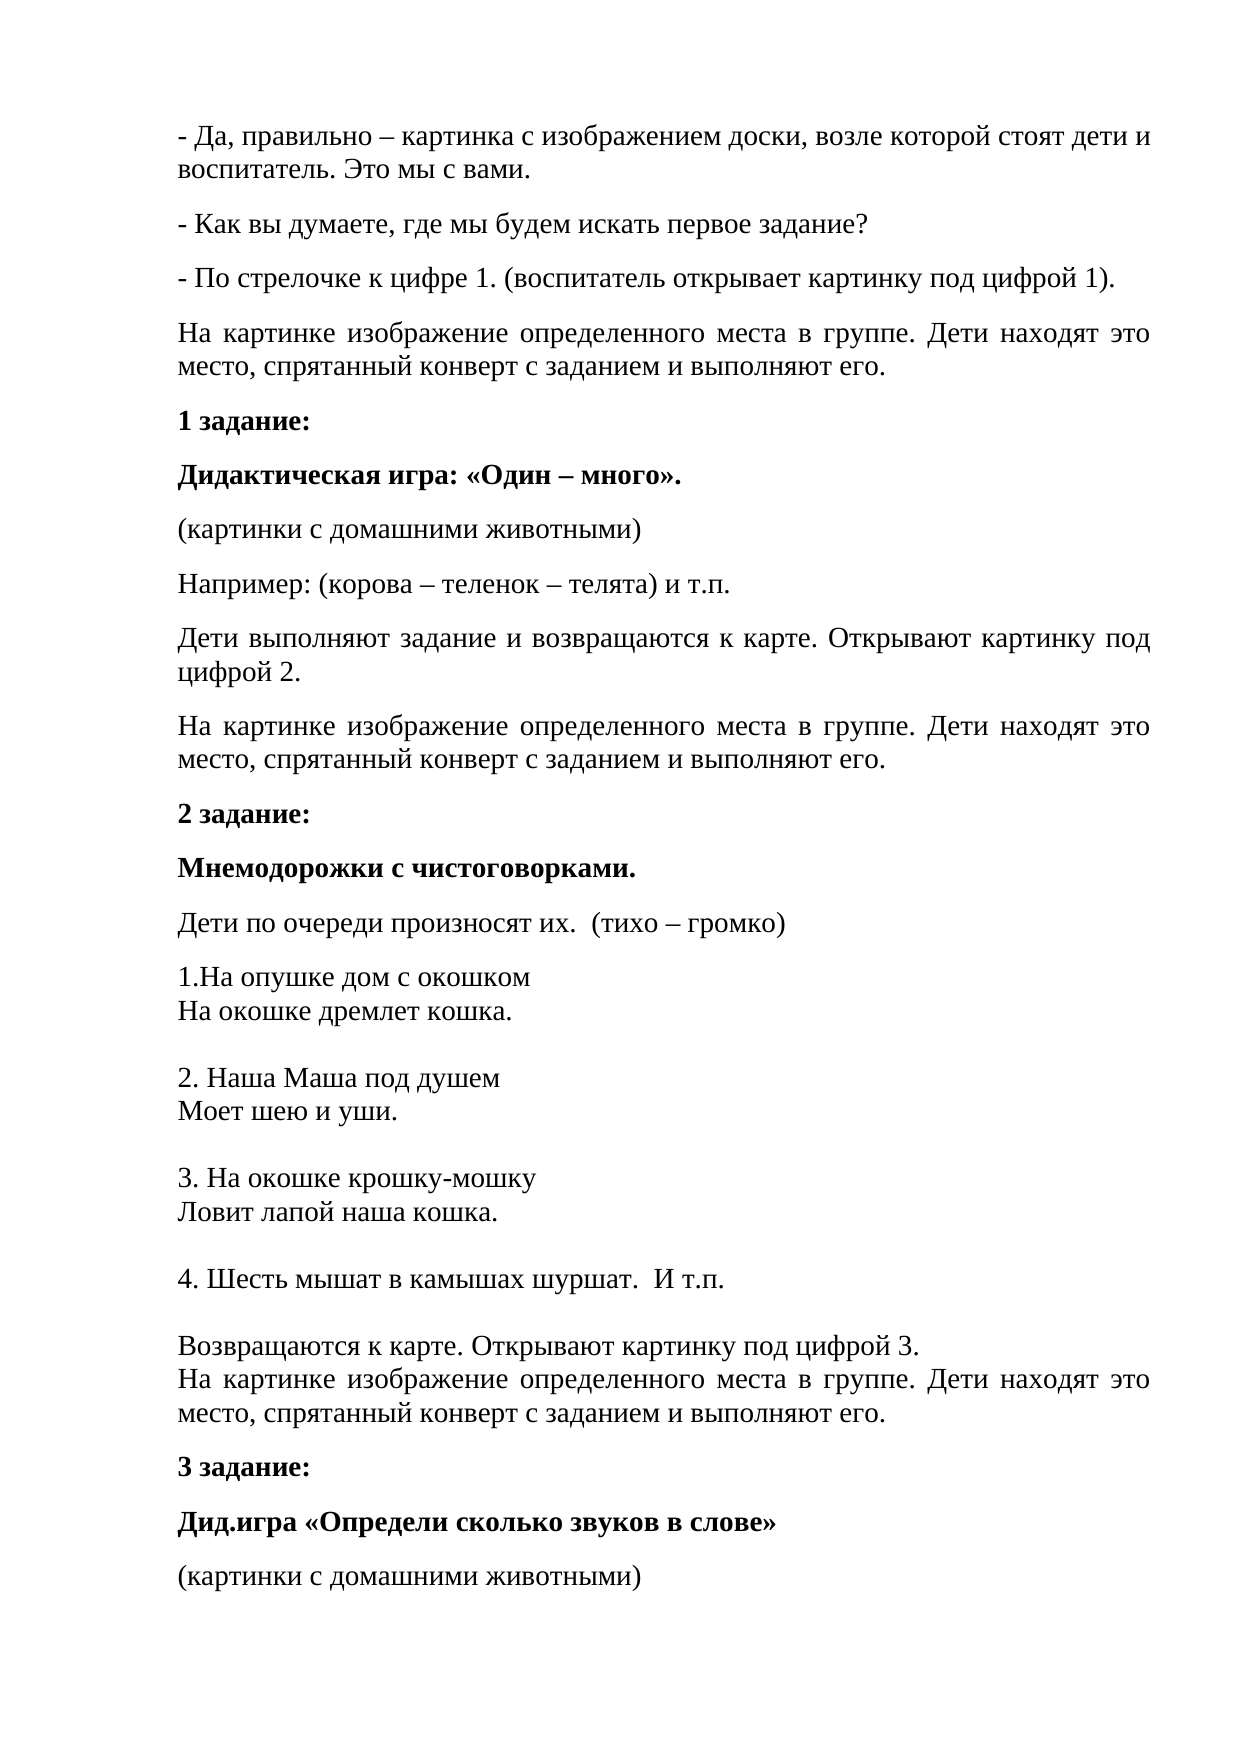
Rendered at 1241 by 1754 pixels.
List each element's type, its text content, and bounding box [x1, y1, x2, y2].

text Моет шею и уши. [177, 1093, 1152, 1127]
text 3. На окошке крошку-мошку [177, 1160, 1152, 1194]
text Дид.игра «Определи сколько звуков в слове» [177, 1504, 1152, 1537]
text 1.На опушке дом с окошком [177, 959, 1152, 993]
text 2 задание: [177, 796, 1152, 829]
text 3 задание: [177, 1449, 1152, 1483]
text - Да, правильно – картинка с изображением доски, возле которой стоят дети и воспитатель. Это мы с вами. [177, 118, 1152, 185]
text (картинки с домашними животными) [177, 1558, 1152, 1592]
text (картинки с домашними животными) [177, 511, 1152, 545]
text Например: (корова – теленок – телята) и т.п. [177, 566, 1152, 599]
text 1 задание: [177, 403, 1152, 436]
text На картинке изображение определенного места в группе. Дети находят это место, спрятанный конверт с заданием и выполняют его. [177, 315, 1152, 382]
text Дидактическая игра: «Один – много». [177, 457, 1152, 491]
text Дети по очереди произносят их. (тихо – громко) [177, 905, 1152, 938]
text Дети выполняют задание и возвращаются к карте. Открывают картинку под цифрой 2. [177, 620, 1152, 687]
text На картинке изображение определенного места в группе. Дети находят это место, спрятанный конверт с заданием и выполняют его. [177, 1362, 1152, 1429]
text 2. Наша Маша под душем [177, 1060, 1152, 1093]
text - Как вы думаете, где мы будем искать первое задание? [177, 206, 1152, 239]
text - По стрелочке к цифре 1. (воспитатель открывает картинку под цифрой 1). [177, 260, 1152, 294]
text Ловит лапой наша кошка. [177, 1194, 1152, 1227]
text На картинке изображение определенного места в группе. Дети находят это место, спрятанный конверт с заданием и выполняют его. [177, 708, 1152, 775]
text Мнемодорожки с чистоговорками. [177, 850, 1152, 884]
text На окошке дремлет кошка. [177, 993, 1152, 1026]
text Возвращаются к карте. Открывают картинку под цифрой 3. [177, 1328, 1152, 1362]
text 4. Шесть мышат в камышах шуршат. И т.п. [177, 1261, 1152, 1294]
